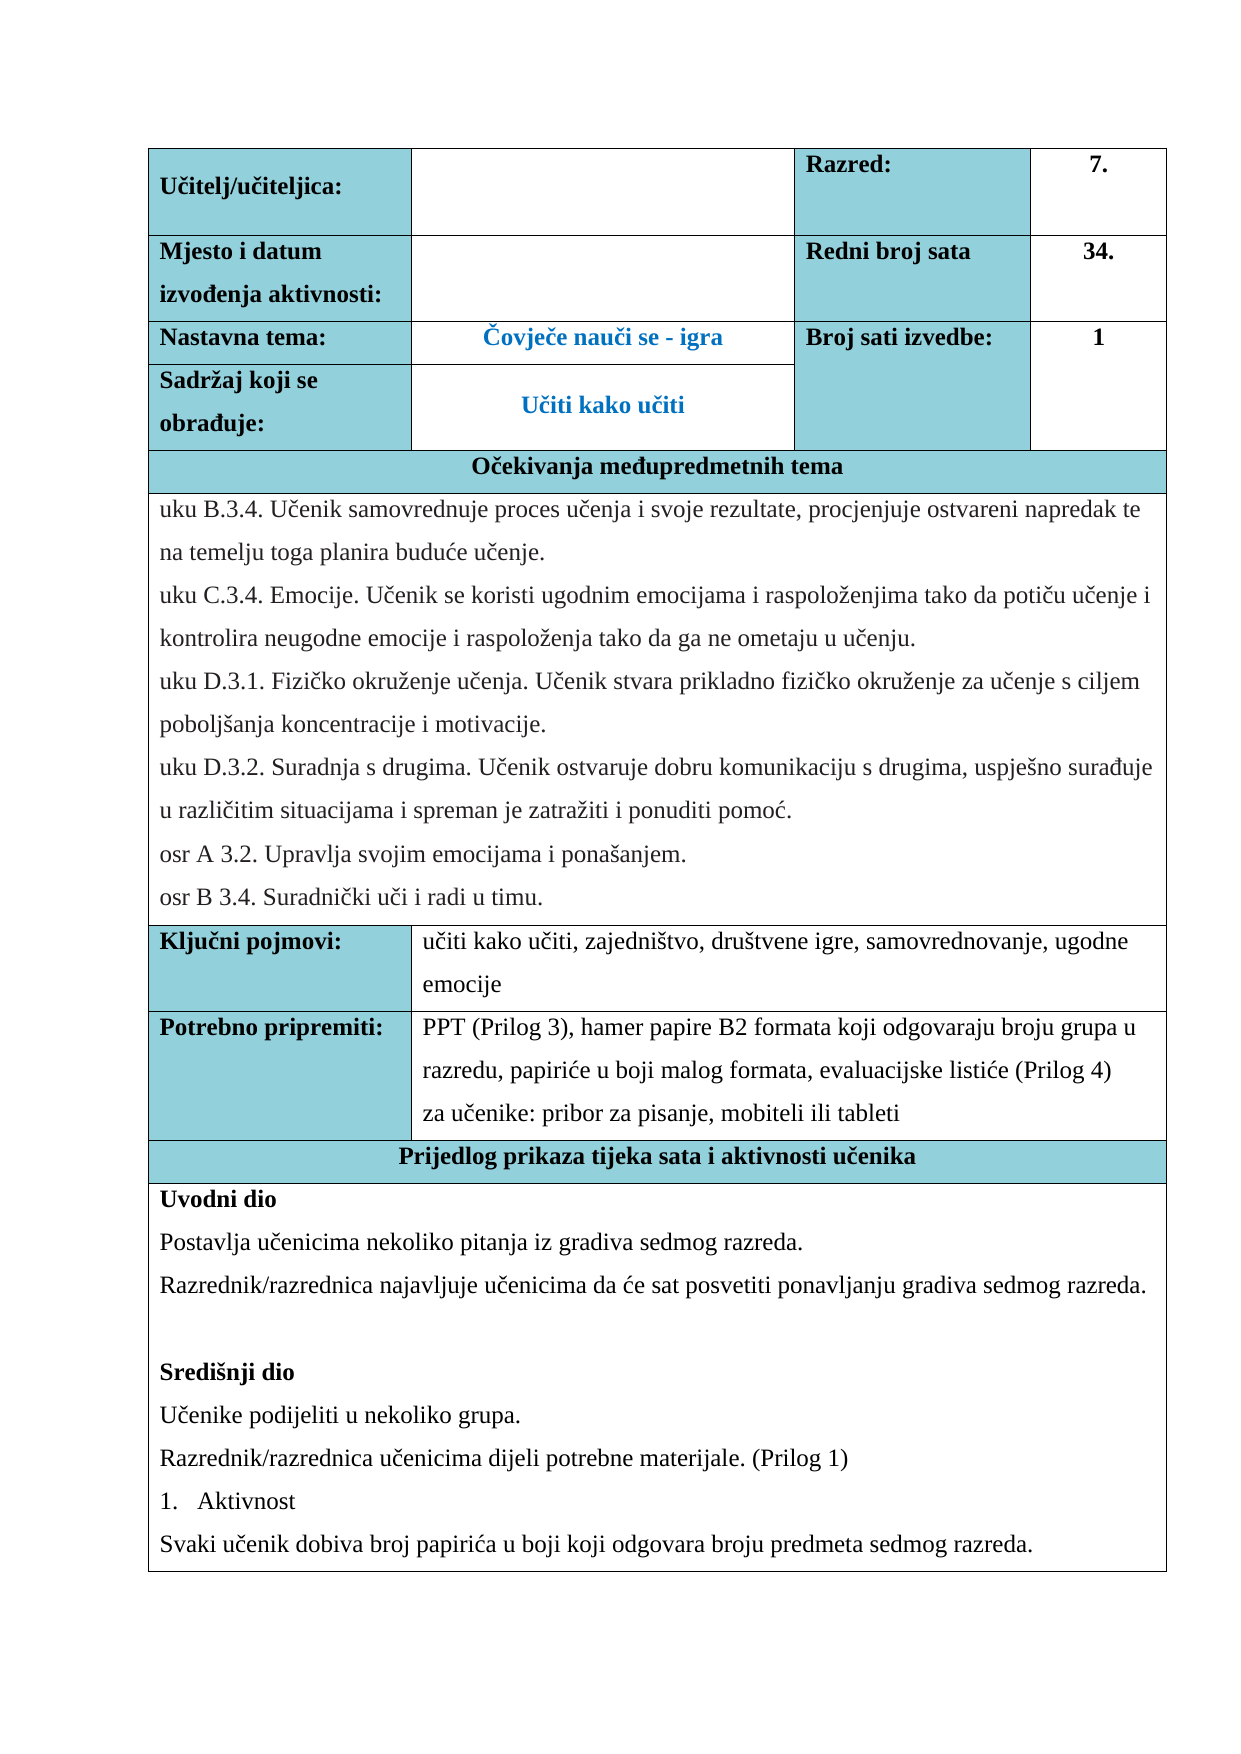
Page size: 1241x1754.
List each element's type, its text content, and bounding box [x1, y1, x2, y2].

table_cell Učiti kako učiti [412, 365, 794, 450]
table_cell 1 [1031, 322, 1166, 450]
table_header Razred: [795, 149, 1030, 235]
table_cell 34. [1031, 236, 1166, 321]
table_header Učitelj/učiteljica: [149, 149, 411, 235]
table_cell Očekivanja međupredmetnih tema [149, 451, 1166, 493]
table_cell Sadržaj koji se obrađuje: [149, 365, 411, 450]
table_cell Mjesto i datum izvođenja aktivnosti: [149, 236, 411, 321]
table_cell uku B.3.4. Učenik samovrednuje proces učenja i svoje rezultate, procjenjuje ostvareni napredak te na temelju toga planira buduće učenje. uku C.3.4. Emocije. Učenik se koristi ugodnim emocijama i raspoloženjima tako da potiču učenje i kontrolira neugodne emocije i raspoloženja tako da ga ne ometaju u učenju. uku D.3.1. Fizičko okruženje učenja. Učenik stvara prikladno fizičko okruženje za učenje s ciljem poboljšanja koncentracije i motivacije. uku D.3.2. Suradnja s drugima. Učenik ostvaruje dobru komunikaciju s drugima, uspješno surađuje u različitim situacijama i spreman je zatražiti i ponuditi pomoć. osr A 3.2. Upravlja svojim emocijama i ponašanjem. osr B 3.4. Suradnički uči i radi u timu. [149, 494, 1166, 925]
table_header 7. [1031, 149, 1166, 235]
table_cell Potrebno pripremiti: [149, 1012, 411, 1140]
table_cell Prijedlog prikaza tijeka sata i aktivnosti učenika [149, 1141, 1166, 1183]
table_cell PPT (Prilog 3), hamer papire B2 formata koji odgovaraju broju grupa u razredu, papiriće u boji malog formata, evaluacijske listiće (Prilog 4) za učenike: pribor za pisanje, mobiteli ili tableti [412, 1012, 1166, 1140]
table_cell učiti kako učiti, zajedništvo, društvene igre, samovrednovanje, ugodne emocije [412, 926, 1166, 1011]
table_cell Čovječe nauči se - igra [412, 322, 794, 364]
table_cell Nastavna tema: [149, 322, 411, 364]
table_cell [412, 236, 794, 321]
table_cell Redni broj sata [795, 236, 1030, 321]
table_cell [149, 1184, 1166, 1571]
table_cell Ključni pojmovi: [149, 926, 411, 1011]
table_cell Broj sati izvedbe: [795, 322, 1030, 450]
table_header [412, 149, 794, 235]
